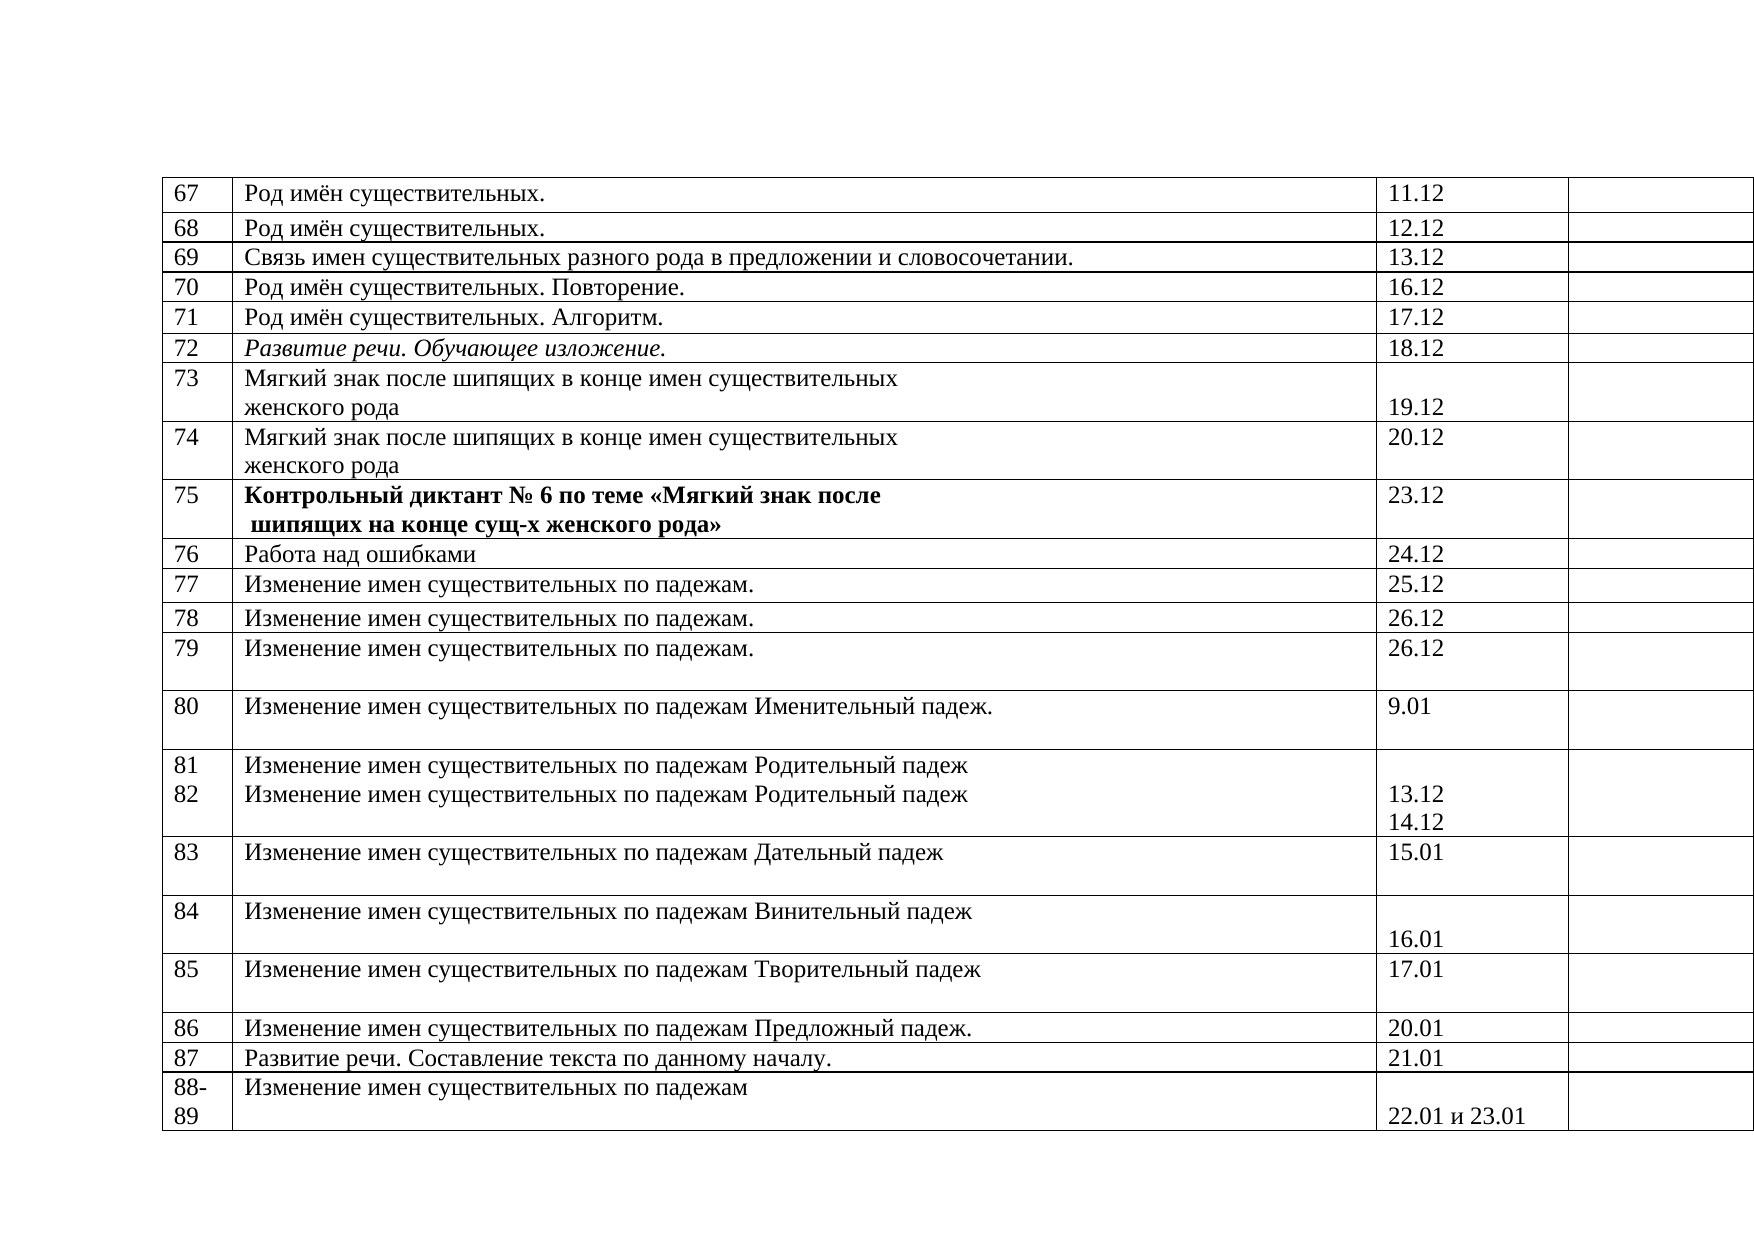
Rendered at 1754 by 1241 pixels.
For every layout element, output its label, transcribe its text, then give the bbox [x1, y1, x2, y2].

table_cell 17.01 [1377, 954, 1568, 1012]
table_cell Мягкий знак после шипящих в конце имен существительных женского рода [233, 422, 1376, 479]
table_cell [1569, 243, 1753, 271]
table_cell [1569, 691, 1753, 749]
table_cell Изменение имен существительных по падежам Дательный падеж [233, 837, 1376, 895]
table_cell [1569, 422, 1753, 479]
table_cell 16.12 [1377, 273, 1568, 301]
table_cell 81 82 [163, 750, 232, 836]
table_cell [1569, 1013, 1753, 1042]
table_cell [1569, 896, 1753, 953]
table_cell 19.12 [1377, 363, 1568, 421]
table_cell Изменение имен существительных по падежам Именительный падеж. [233, 691, 1376, 749]
table_cell Мягкий знак после шипящих в конце имен существительных женского рода [233, 363, 1376, 421]
table_cell 76 [163, 539, 232, 568]
table_cell [1569, 539, 1753, 568]
table_cell Изменение имен существительных по падежам. [233, 603, 1376, 632]
table_cell [1569, 750, 1753, 836]
table_cell 79 [163, 633, 232, 690]
table_cell 75 [163, 480, 232, 538]
table_cell 74 [163, 422, 232, 479]
table_cell 78 [163, 603, 232, 632]
table_cell [1569, 837, 1753, 895]
table_cell [1569, 954, 1753, 1012]
table_cell 83 [163, 837, 232, 895]
table_cell Изменение имен существительных по падежам Родительный падеж Изменение имен существительных по падежам Родительный падеж [233, 750, 1376, 836]
table_cell 16.01 [1377, 896, 1568, 953]
table_cell 15.01 [1377, 837, 1568, 895]
table_cell 26.12 [1377, 633, 1568, 690]
table_cell Развитие речи. Составление текста по данному началу. [233, 1043, 1376, 1071]
table_cell [1569, 480, 1753, 538]
table_cell 9.01 [1377, 691, 1568, 749]
table_cell 71 [163, 302, 232, 332]
table_cell 67 [163, 178, 232, 212]
table_cell [1569, 178, 1753, 212]
table_cell 13.12 [1377, 243, 1568, 271]
table_cell [1569, 1073, 1753, 1130]
table_cell 21.01 [1377, 1043, 1568, 1071]
table_cell 25.12 [1377, 569, 1568, 602]
table_cell 68 [163, 213, 232, 241]
table_cell 20.12 [1377, 422, 1568, 479]
table_cell [1569, 213, 1753, 241]
table_cell Род имён существительных. Повторение. [233, 273, 1376, 301]
table_cell 85 [163, 954, 232, 1012]
table_cell Изменение имен существительных по падежам. [233, 633, 1376, 690]
table_cell Изменение имен существительных по падежам [233, 1073, 1376, 1130]
table_cell 23.12 [1377, 480, 1568, 538]
table_cell [1569, 569, 1753, 602]
table_cell 72 [163, 334, 232, 362]
table_cell 77 [163, 569, 232, 602]
table_cell 84 [163, 896, 232, 953]
table_cell 70 [163, 273, 232, 301]
table_cell 12.12 [1377, 213, 1568, 241]
table_cell 87 [163, 1043, 232, 1071]
table_cell 18.12 [1377, 334, 1568, 362]
table_cell Изменение имен существительных по падежам Творительный падеж [233, 954, 1376, 1012]
table_cell Род имён существительных. Алгоритм. [233, 302, 1376, 332]
table_cell 11.12 [1377, 178, 1568, 212]
table_cell [1569, 302, 1753, 332]
table_cell [1569, 603, 1753, 632]
table_cell Изменение имен существительных по падежам. [233, 569, 1376, 602]
table_cell Изменение имен существительных по падежам Предложный падеж. [233, 1013, 1376, 1042]
table_cell Связь имен существительных разного рода в предложении и словосочетании. [233, 243, 1376, 271]
table_cell [1569, 633, 1753, 690]
table_cell 20.01 [1377, 1013, 1568, 1042]
table_cell 26.12 [1377, 603, 1568, 632]
table_cell 80 [163, 691, 232, 749]
table_cell Род имён существительных. [233, 213, 1376, 241]
table_cell 22.01 и 23.01 [1377, 1073, 1568, 1130]
table_cell 88-89 [163, 1073, 232, 1130]
table_cell 13.12 14.12 [1377, 750, 1568, 836]
table_cell Контрольный диктант № 6 по теме «Мягкий знак после шипящих на конце сущ-х женского рода» [233, 480, 1376, 538]
table_cell [1569, 363, 1753, 421]
table_cell Развитие речи. Обучающее изложение. [233, 334, 1376, 362]
table_cell [1569, 1043, 1753, 1071]
table_cell [1569, 273, 1753, 301]
table_cell [1569, 334, 1753, 362]
table_cell 69 [163, 243, 232, 271]
table_cell 17.12 [1377, 302, 1568, 332]
table_cell 24.12 [1377, 539, 1568, 568]
table_cell Изменение имен существительных по падежам Винительный падеж [233, 896, 1376, 953]
table_cell Род имён существительных. [233, 178, 1376, 212]
table_cell 86 [163, 1013, 232, 1042]
table_cell 73 [163, 363, 232, 421]
table_cell Работа над ошибками [233, 539, 1376, 568]
